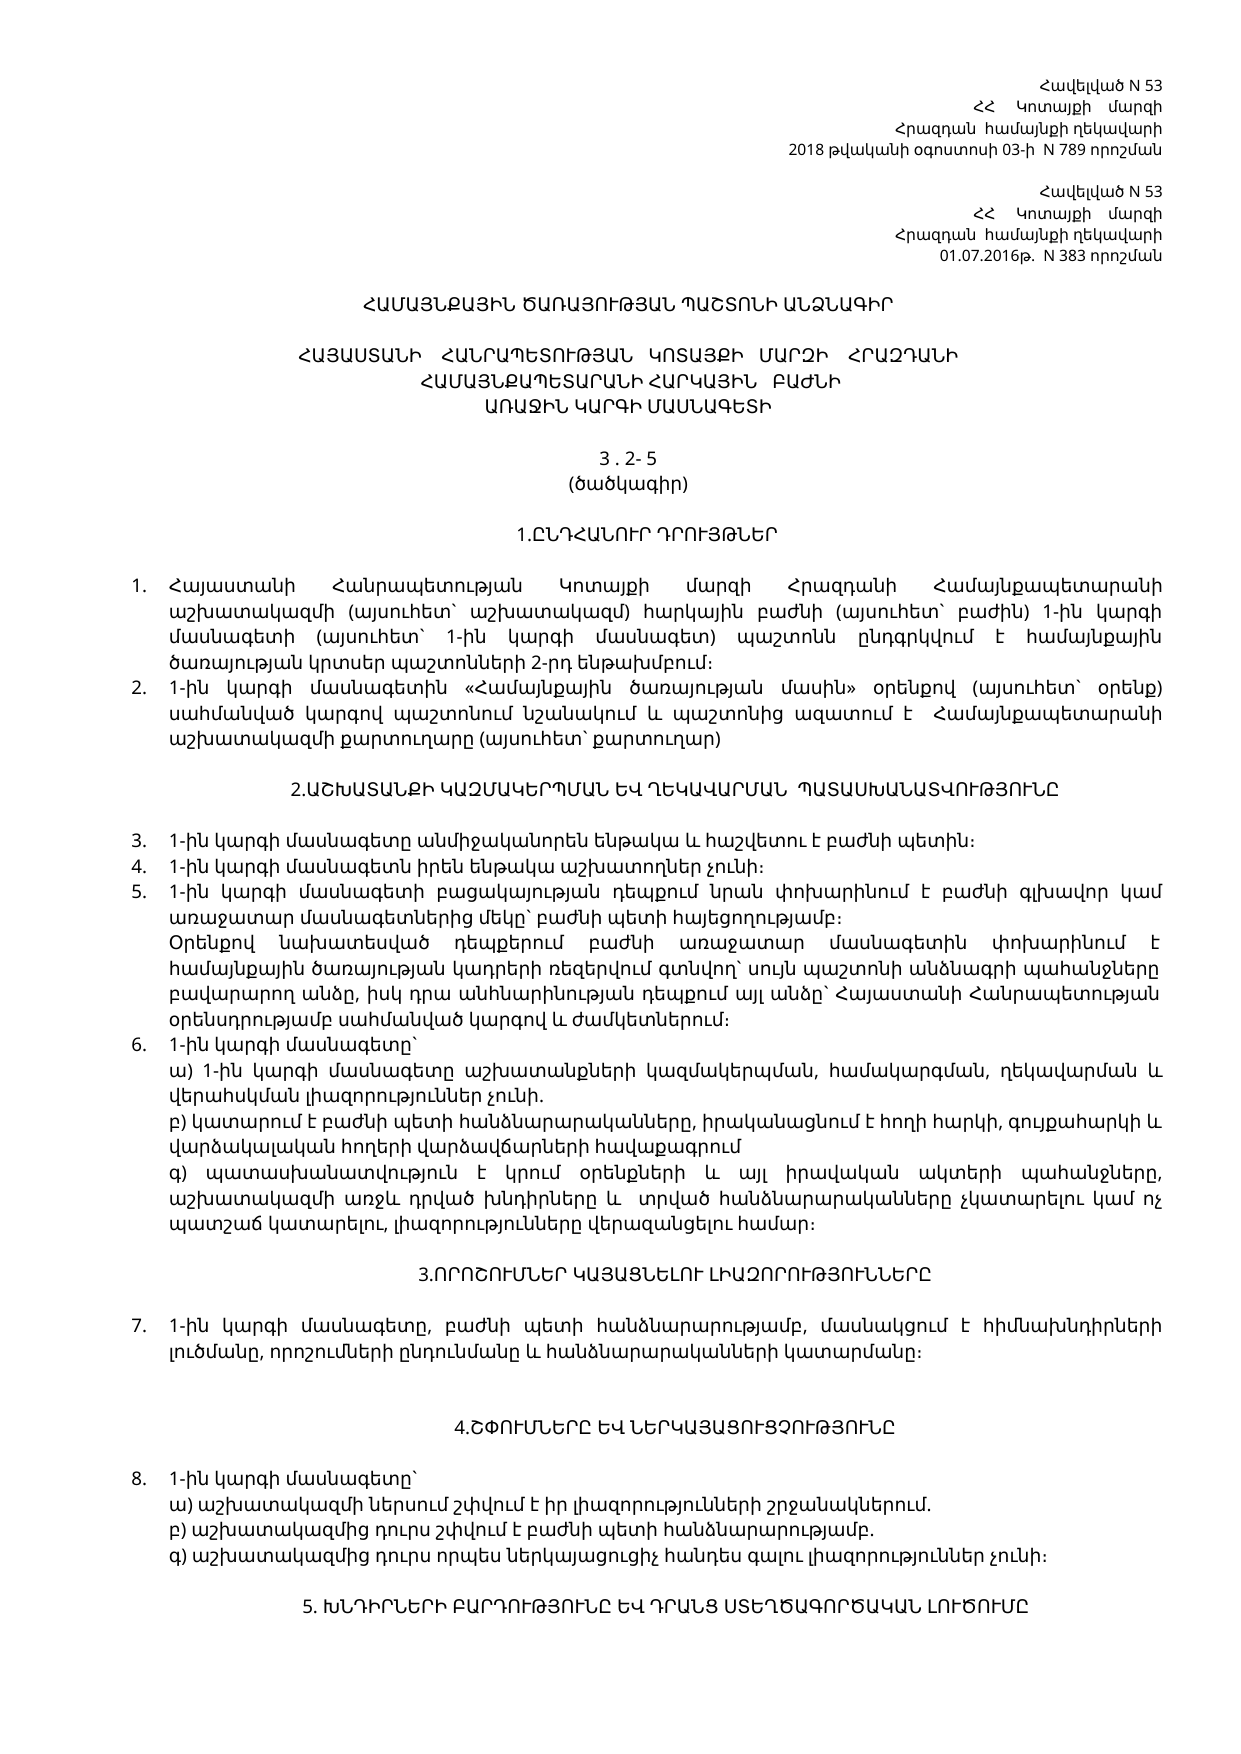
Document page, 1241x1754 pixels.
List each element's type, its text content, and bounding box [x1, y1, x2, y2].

list 1-ին կարգի մասնագետը, բաժնի պետի հանձնարարությամբ, մասնակցում է հիմնախնդիրների լուծմանը, որոշումների ընդունմանը և հանձնարարականների կատարմանը։ [131, 1312, 1162, 1363]
list 1-ին կարգի մասնագետը անմիջականորեն ենթակա և հաշվետու է բաժնի պետին։ [131, 828, 1162, 853]
text ա) 1-ին կարգի մասնագետը աշխատանքների կազմակերպման, համակարգման, ղեկավարման և վերահսկման լիազորություններ չունի. [169, 1057, 1162, 1108]
text ՀԱՄԱՅՆՔԱՅԻՆ ԾԱՌԱՅՈՒԹՅԱՆ ՊԱՇՏՈՆԻ ԱՆՁՆԱԳԻՐ [94, 292, 1162, 317]
text գ) աշխատակազմից դուրս որպես ներկայացուցիչ հանդես գալու լիազորություններ չունի։ [169, 1542, 1162, 1568]
text գ) պատասխանատվություն է կրում օրենքների և այլ իրավական ակտերի պահանջները, աշխատակազմի առջև դրված խնդիրները և տրված հանձնարարականները չկատարելու կամ ոչ պատշաճ կատարելու, լիազորությունները վերազանցելու համար։ [169, 1159, 1162, 1236]
text Հրազդան համայնքի ղեկավարի [94, 117, 1162, 139]
text 1.ԸՆԴՀԱՆՈՒՐ ԴՐՈՒՅԹՆԵՐ [131, 521, 1162, 547]
text ա) աշխատակազմի ներսում շփվում է իր լիազորությունների շրջանակներում. [169, 1491, 1162, 1517]
text բ) կատարում է բաժնի պետի հանձնարարականները, իրականացնում է հողի հարկի, գույքահարկի և վարձակալական հողերի վարձավճարների հավաքագրում [169, 1108, 1162, 1159]
text ՀԱՅԱՍՏԱՆԻ ՀԱՆՐԱՊԵՏՈՒԹՅԱՆ ԿՈՏԱՅՔԻ ՄԱՐԶԻ ՀՐԱԶԴԱՆԻ [94, 343, 1162, 368]
text Հրազդան համայնքի ղեկավարի [94, 224, 1162, 245]
text բ) աշխատակազմից դուրս շփվում է բաժնի պետի հանձնարարությամբ. [169, 1517, 1162, 1542]
text (ծածկագիր) [94, 470, 1162, 496]
list 1-ին կարգի մասնագետին «Համայնքային ծառայության մասին» օրենքով (այսուհետ` օրենք) սահմանված կարգով պաշտոնում նշանակում և պաշտոնից ազատում է Համայնքապետարանի աշխատակազմի քարտուղարը (այսուհետ` քարտուղար) [131, 674, 1162, 751]
text Հավելված N 53 [94, 181, 1162, 202]
text ՀՀ Կոտայքի մարզի [94, 96, 1162, 117]
text 2.ԱՇԽԱՏԱՆՔԻ ԿԱԶՄԱԿԵՐՊՄԱՆ ԵՎ ՂԵԿԱՎԱՐՄԱՆ ՊԱՏԱՍԽԱՆԱՏՎՈՒԹՅՈՒՆԸ [187, 777, 1162, 802]
text Հավելված N 53 [94, 75, 1162, 96]
text 3.ՈՐՈՇՈՒՄՆԵՐ ԿԱՅԱՑՆԵԼՈՒ ԼԻԱԶՈՐՈՒԹՅՈՒՆՆԵՐԸ [187, 1261, 1162, 1287]
list 1-ին կարգի մասնագետը` [131, 1032, 1162, 1057]
text 4.ՇՓՈՒՄՆԵՐԸ ԵՎ ՆԵՐԿԱՅԱՑՈՒՑՉՈՒԹՅՈՒՆԸ [187, 1414, 1162, 1440]
text 01.07.2016թ. N 383 որոշման [94, 245, 1162, 266]
text ԱՌԱՋԻՆ ԿԱՐԳԻ ՄԱՍՆԱԳԵՏԻ [94, 394, 1162, 419]
text Օրենքով նախատեսված դեպքերում բաժնի առաջատար մասնագետին փոխարինում է համայնքային ծառայության կադրերի ռեզերվում գտնվող` սույն պաշտոնի անձնագրի պահանջները բավարարող անձը, իսկ դրա անհնարինության դեպքում այլ անձը` Հայաստանի Հանրապետության օրենսդրությամբ սահմանված կարգով և ժամկետներում։ [169, 930, 1160, 1032]
list Հայաստանի Հանրապետության Կոտայքի մարզի Հրազդանի Համայնքապետարանի աշխատակազմի (այսուհետ` աշխատակազմ) հարկային բաժնի (այսուհետ` բաժին) 1-ին կարգի մասնագետի (այսուհետ` 1-ին կարգի մասնագետ) պաշտոնն ընդգրկվում է համայնքային ծառայության կրտսեր պաշտոնների 2-րդ ենթախմբում։ [131, 572, 1162, 674]
text ՀՀ Կոտայքի մարզի [94, 202, 1162, 224]
text 5. ԽՆԴԻՐՆԵՐԻ ԲԱՐԴՈՒԹՅՈՒՆԸ ԵՎ ԴՐԱՆՑ ՍՏԵՂԾԱԳՈՐԾԱԿԱՆ ԼՈՒԾՈՒՄԸ [169, 1593, 1162, 1619]
text 2018 թվականի օգոստոսի 03-ի N 789 որոշման [94, 139, 1162, 160]
text 3 . 2- 5 [94, 445, 1162, 470]
list 1-ին կարգի մասնագետը` [131, 1466, 1162, 1491]
text ՀԱՄԱՅՆՔԱՊԵՏԱՐԱՆԻ ՀԱՐԿԱՅԻՆ ԲԱԺՆԻ [94, 368, 1162, 394]
list 1-ին կարգի մասնագետի բացակայության դեպքում նրան փոխարինում է բաժնի գլխավոր կամ առաջատար մասնագետներից մեկը` բաժնի պետի հայեցողությամբ։ [131, 879, 1162, 930]
list 1-ին կարգի մասնագետն իրեն ենթակա աշխատողներ չունի։ [131, 853, 1162, 879]
